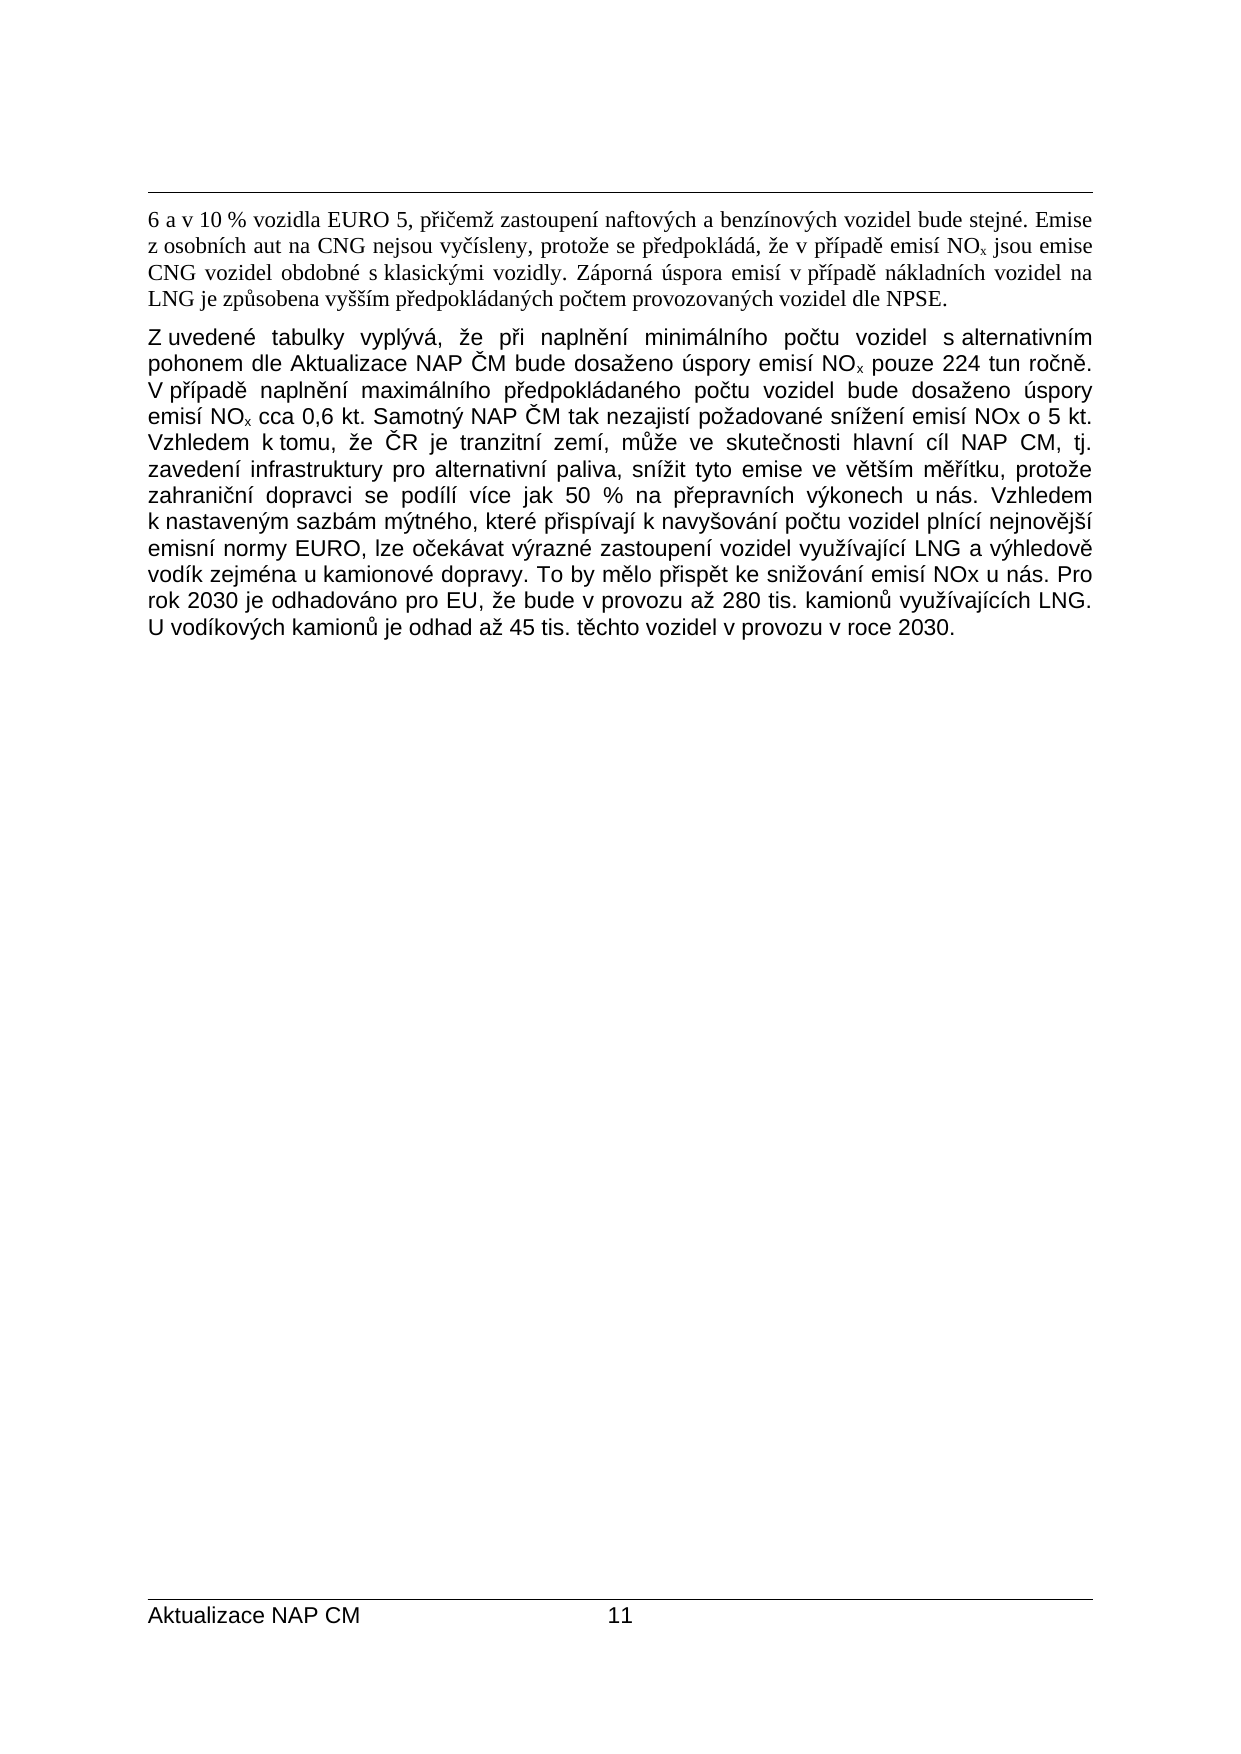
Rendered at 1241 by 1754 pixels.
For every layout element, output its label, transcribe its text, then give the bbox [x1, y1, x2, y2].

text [148, 206, 1093, 311]
text Z uvedené tabulky vyplývá, že při naplnění minimálního počtu vozidel s alternativním pohonem dle Aktualizace NAP ČM bude dosaženo úspory emisí NOx pouze 224 tun ročně. V případě naplnění maximálního předpokládaného počtu vozidel bude dosaženo úspory emisí NOx cca 0,6 kt. Samotný NAP ČM tak nezajistí požadované snížení emisí NOx o 5 kt. Vzhledem k tomu, že ČR je tranzitní zemí, může ve skutečnosti hlavní cíl NAP CM, tj. zavedení infrastruktury pro alternativní paliva, snížit tyto emise ve větším měřítku, protože zahraniční dopravci se podílí více jak 50 % na přepravních výkonech u nás. Vzhledem k nastaveným sazbám mýtného, které přispívají k navyšování počtu vozidel plnící nejnovější emisní normy EURO, lze očekávat výrazné zastoupení vozidel využívající LNG a výhledově vodík zejména u kamionové dopravy. To by mělo přispět ke snižování emisí NOx u nás. Pro rok 2030 je odhadováno pro EU, že bude v provozu až 280 tis. kamionů využívajících LNG. U vodíkových kamionů je odhad až 45 tis. těchto vozidel v provozu v roce 2030. [148, 324, 1093, 640]
